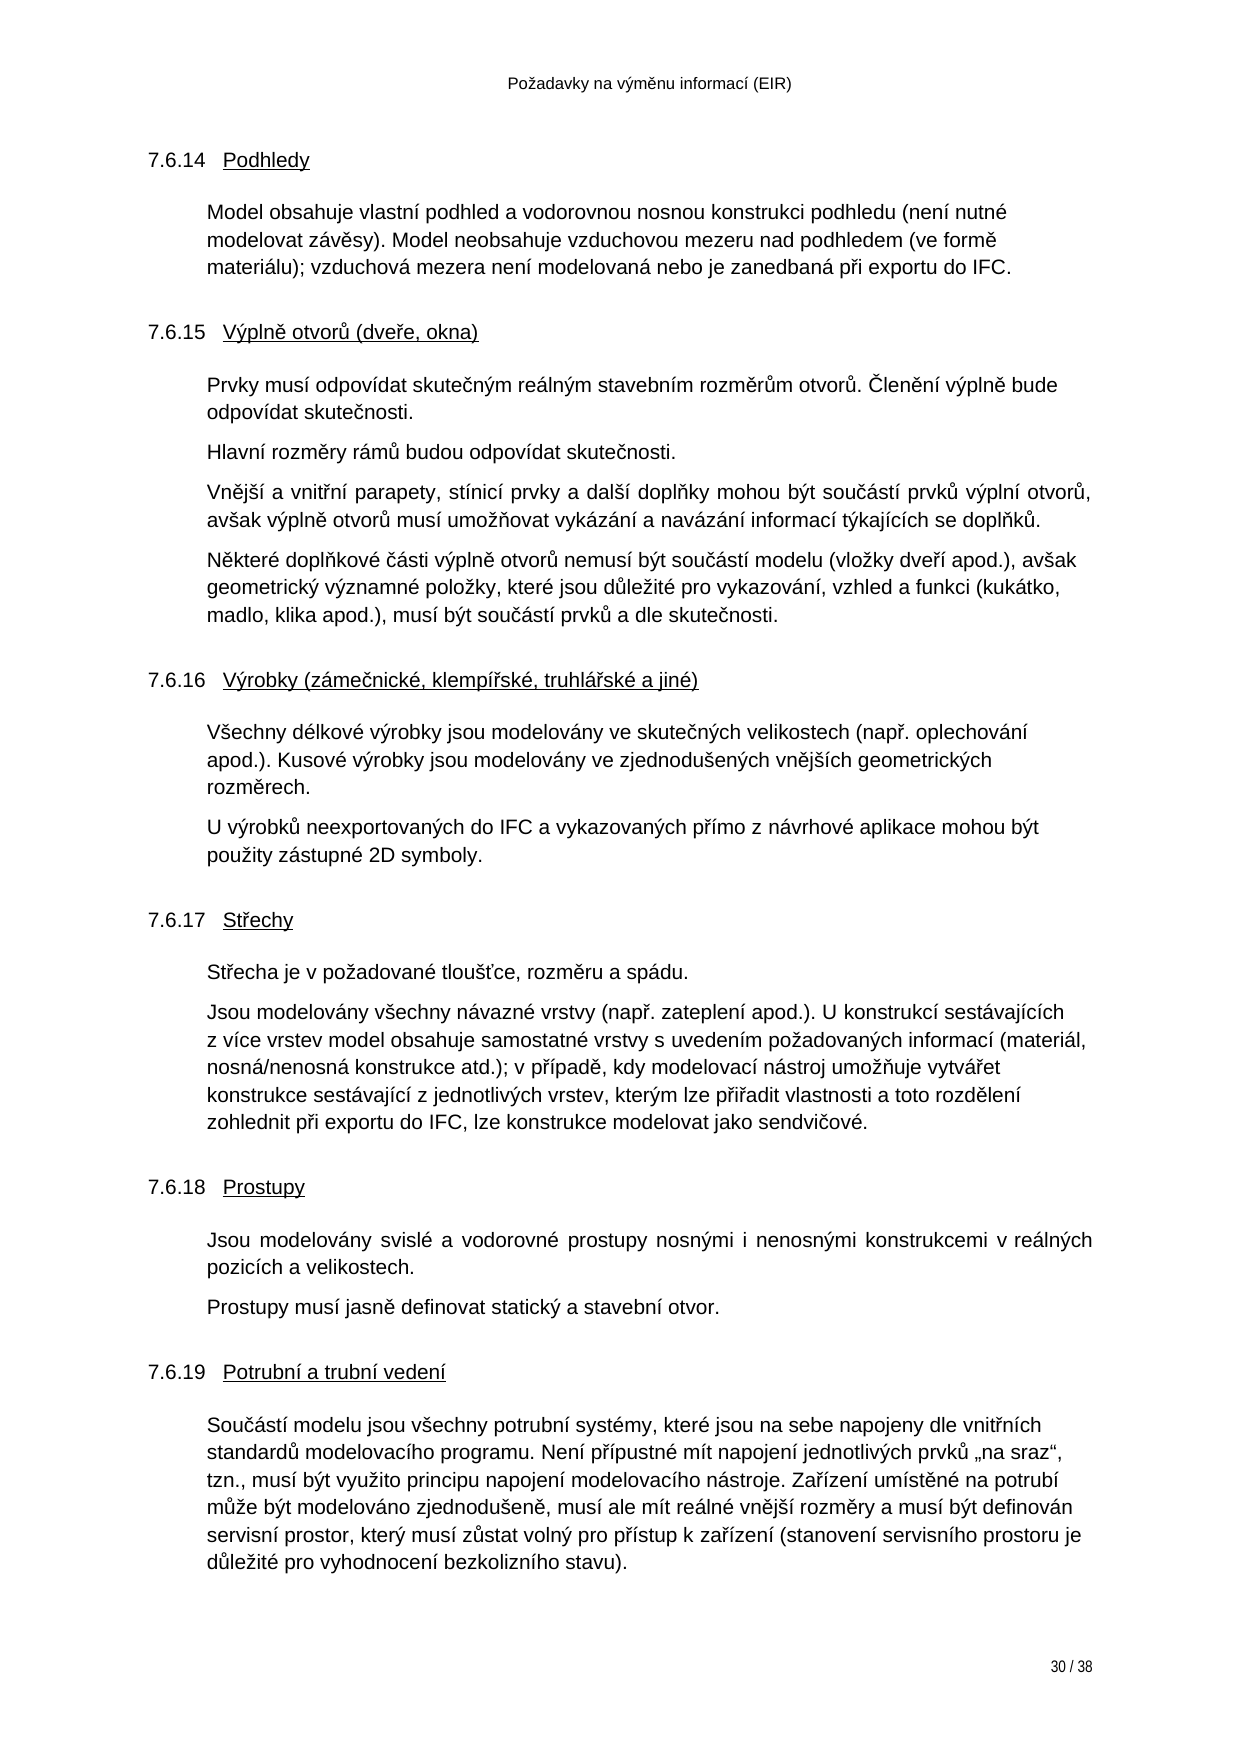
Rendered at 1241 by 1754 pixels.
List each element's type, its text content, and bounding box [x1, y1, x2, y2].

text Některé doplňkové části výplně otvorů nemusí být součástí modelu (vložky dveří apod.), avšak geometrický významné položky, které jsou důležité pro vykazování, vzhled a funkci (kukátko, madlo, klika apod.), musí být součástí prvků a dle skutečnosti. [207, 548, 1093, 627]
text Prvky musí odpovídat skutečným reálným stavebním rozměrům otvorů. Členění výplně bude odpovídat skutečnosti. [207, 373, 1093, 424]
subtitle Výplně otvorů (dveře, okna) [148, 320, 1093, 344]
subtitle Potrubní a trubní vedení [148, 1360, 1093, 1384]
text U výrobků neexportovaných do IFC a vykazovaných přímo z návrhové aplikace mohou být použity zástupné 2D symboly. [207, 815, 1093, 867]
subtitle Výrobky (zámečnické, klempířské, truhlářské a jiné) [148, 668, 1093, 692]
text Součástí modelu jsou všechny potrubní systémy, které jsou na sebe napojeny dle vnitřních standardů modelovacího programu. Není přípustné mít napojení jednotlivých prvků „na sraz“, tzn., musí být využito principu napojení modelovacího nástroje. Zařízení umístěné na potrubí může být modelováno zjednodušeně, musí ale mít reálné vnější rozměry a musí být definován servisní prostor, který musí zůstat volný pro přístup k zařízení (stanovení servisního prostoru je důležité pro vyhodnocení bezkolizního stavu). [207, 1413, 1093, 1574]
text Hlavní rozměry rámů budou odpovídat skutečnosti. [207, 440, 1093, 464]
text Vnější a vnitřní parapety, stínicí prvky a další doplňky mohou být součástí prvků výplní otvorů, avšak výplně otvorů musí umožňovat vykázání a navázání informací týkajících se doplňků. [207, 480, 1093, 532]
subtitle Podhledy [148, 148, 1093, 172]
text Model obsahuje vlastní podhled a vodorovnou nosnou konstrukci podhledu (není nutné modelovat závěsy). Model neobsahuje vzduchovou mezeru nad podhledem (ve formě materiálu); vzduchová mezera není modelovaná nebo je zanedbaná při exportu do IFC. [207, 200, 1093, 279]
text Jsou modelovány svislé a vodorovné prostupy nosnými i nenosnými konstrukcemi v reálných pozicích a velikostech. [207, 1228, 1093, 1279]
text Jsou modelovány všechny návazné vrstvy (např. zateplení apod.). U konstrukcí sestávajících z více vrstev model obsahuje samostatné vrstvy s uvedením požadovaných informací (materiál, nosná/nenosná konstrukce atd.); v případě, kdy modelovací nástroj umožňuje vytvářet konstrukce sestávající z jednotlivých vrstev, kterým lze přiřadit vlastnosti a toto rozdělení zohlednit při exportu do IFC, lze konstrukce modelovat jako sendvičové. [207, 1000, 1093, 1134]
text Všechny délkové výrobky jsou modelovány ve skutečných velikostech (např. oplechování apod.). Kusové výrobky jsou modelovány ve zjednodušených vnějších geometrických rozměrech. [207, 720, 1093, 799]
subtitle Střechy [148, 908, 1093, 932]
text Střecha je v požadované tloušťce, rozměru a spádu. [207, 960, 1093, 984]
subtitle Prostupy [148, 1175, 1093, 1199]
text Prostupy musí jasně definovat statický a stavební otvor. [207, 1295, 1093, 1319]
